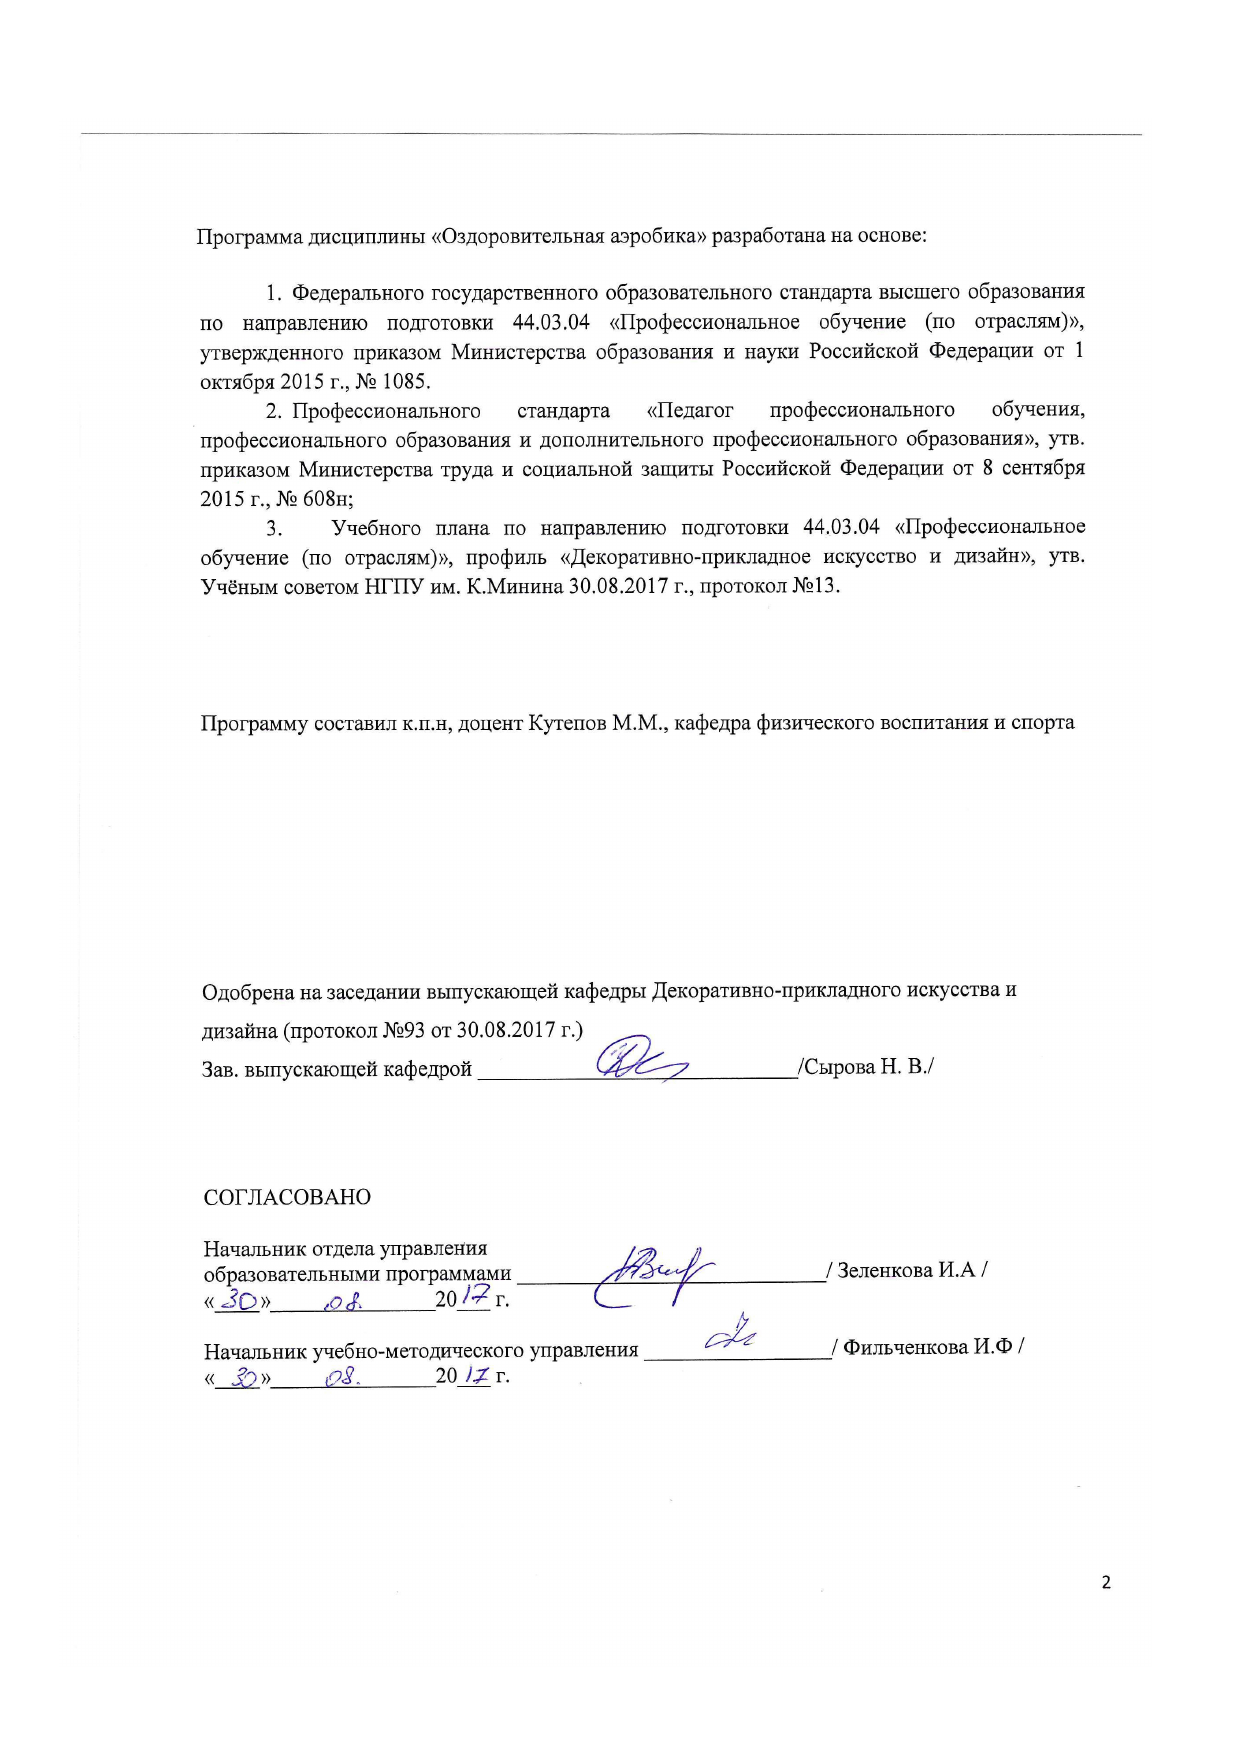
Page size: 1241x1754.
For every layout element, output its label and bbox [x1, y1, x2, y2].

picture [59, 118, 1152, 1667]
